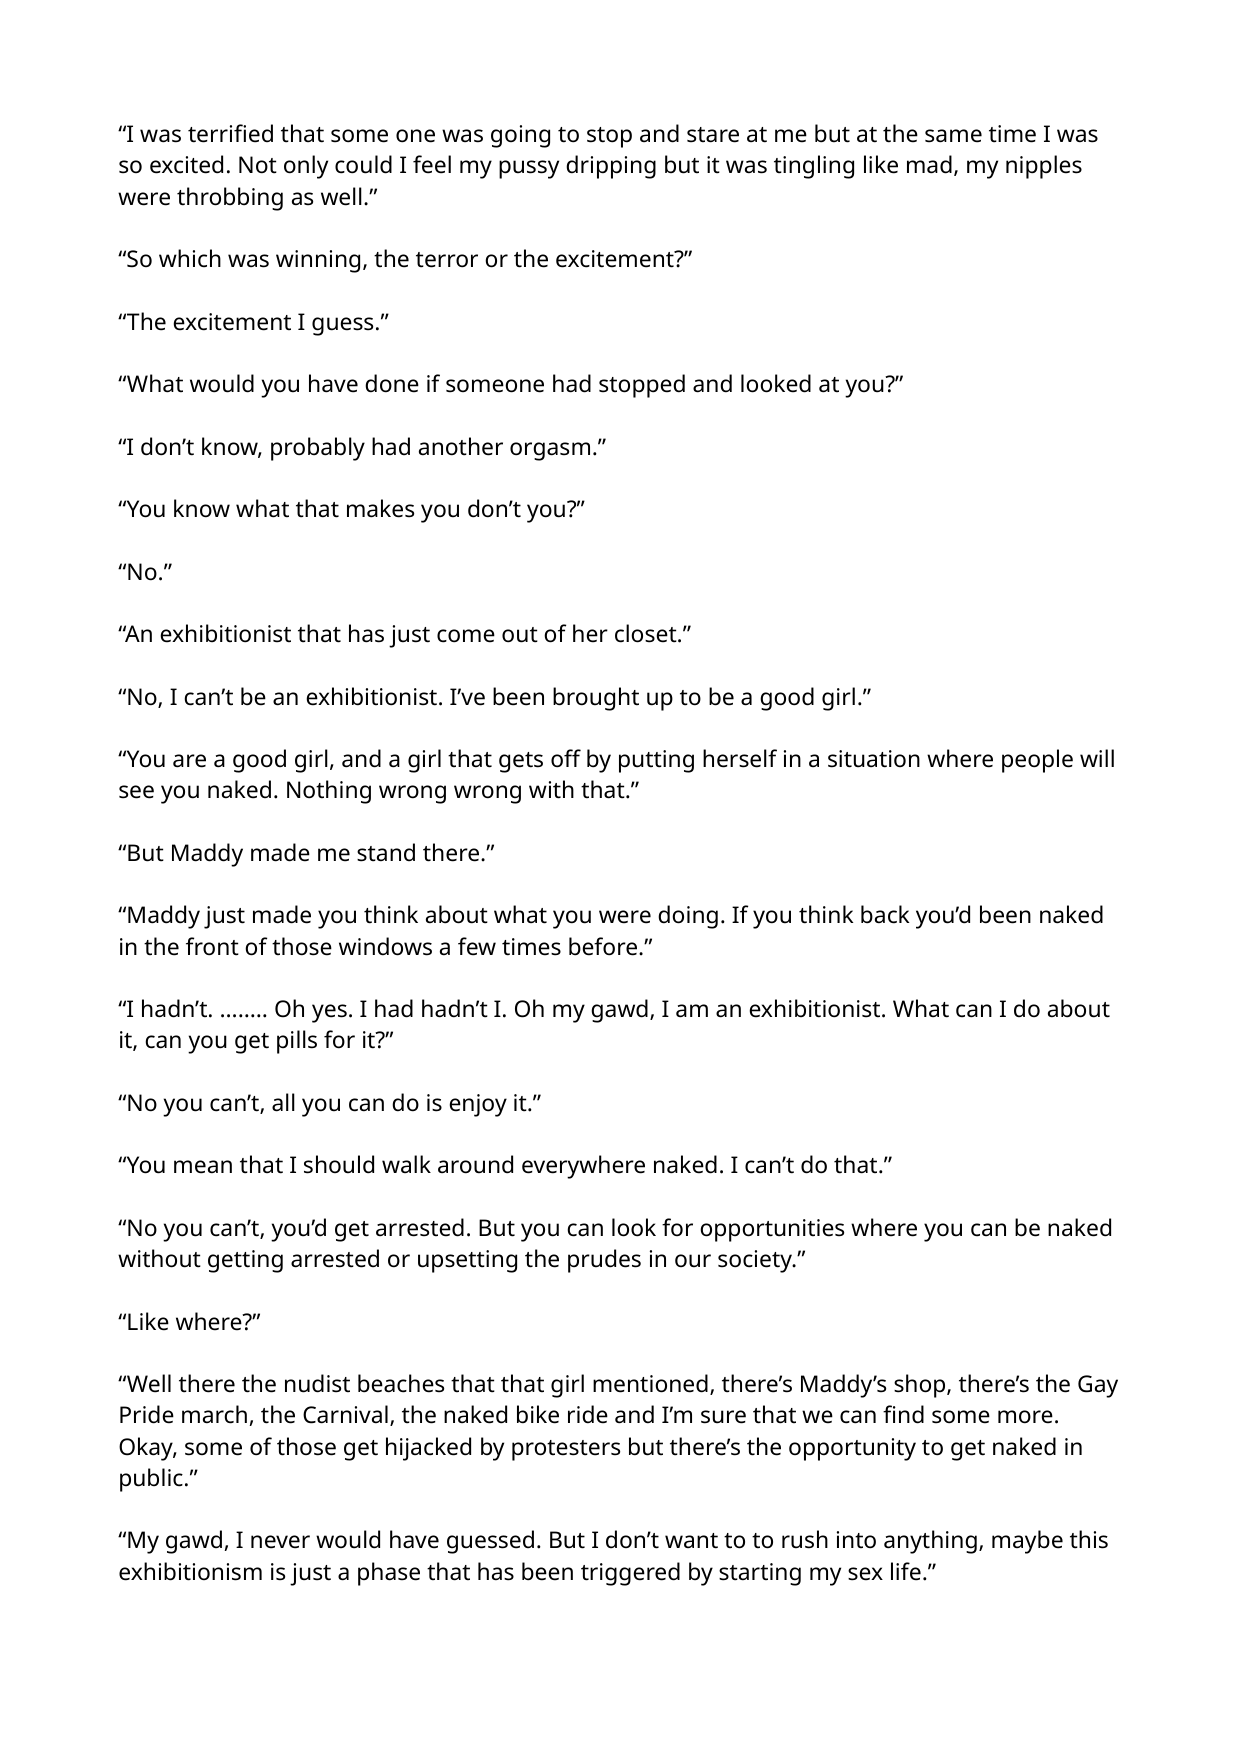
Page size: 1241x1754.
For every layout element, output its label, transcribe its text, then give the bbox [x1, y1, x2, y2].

text “No you can’t, you’d get arrested. But you can look for opportunities where you can be naked without getting arrested or upsetting the prudes in our society.” [118, 1212, 1122, 1274]
text “No.” [118, 556, 1122, 587]
text “You are a good girl, and a girl that gets off by putting herself in a situation where people will see you naked. Nothing wrong wrong with that.” [118, 743, 1122, 806]
text “You mean that I should walk around everywhere naked. I can’t do that.” [118, 1149, 1122, 1181]
text “Maddy just made you think about what you were doing. If you think back you’d been naked in the front of those windows a few times before.” [118, 899, 1122, 962]
text “But Maddy made me stand there.” [118, 837, 1122, 868]
text “No you can’t, all you can do is enjoy it.” [118, 1087, 1122, 1118]
text “Well there the nudist beaches that that girl mentioned, there’s Maddy’s shop, there’s the Gay Pride march, the Carnival, the naked bike ride and I’m sure that we can find some more. Okay, some of those get hijacked by protesters but there’s the opportunity to get naked in public.” [118, 1368, 1122, 1493]
text “I hadn’t. …….. Oh yes. I had hadn’t I. Oh my gawd, I am an exhibitionist. What can I do about it, can you get pills for it?” [118, 993, 1122, 1056]
text “No, I can’t be an exhibitionist. I’ve been brought up to be a good girl.” [118, 681, 1122, 712]
text “My gawd, I never would have guessed. But I don’t want to to rush into anything, maybe this exhibitionism is just a phase that has been triggered by starting my sex life.” [118, 1524, 1122, 1587]
text “Like where?” [118, 1306, 1122, 1337]
text “So which was winning, the terror or the excitement?” [118, 243, 1122, 274]
text “What would you have done if someone had stopped and looked at you?” [118, 368, 1122, 399]
text “I don’t know, probably had another orgasm.” [118, 431, 1122, 462]
text “An exhibitionist that has just come out of her closet.” [118, 618, 1122, 649]
text “I was terrified that some one was going to stop and stare at me but at the same time I was so excited. Not only could I feel my pussy dripping but it was tingling like mad, my nipples were throbbing as well.” [118, 118, 1122, 212]
text “The excitement I guess.” [118, 306, 1122, 337]
text “You know what that makes you don’t you?” [118, 493, 1122, 524]
